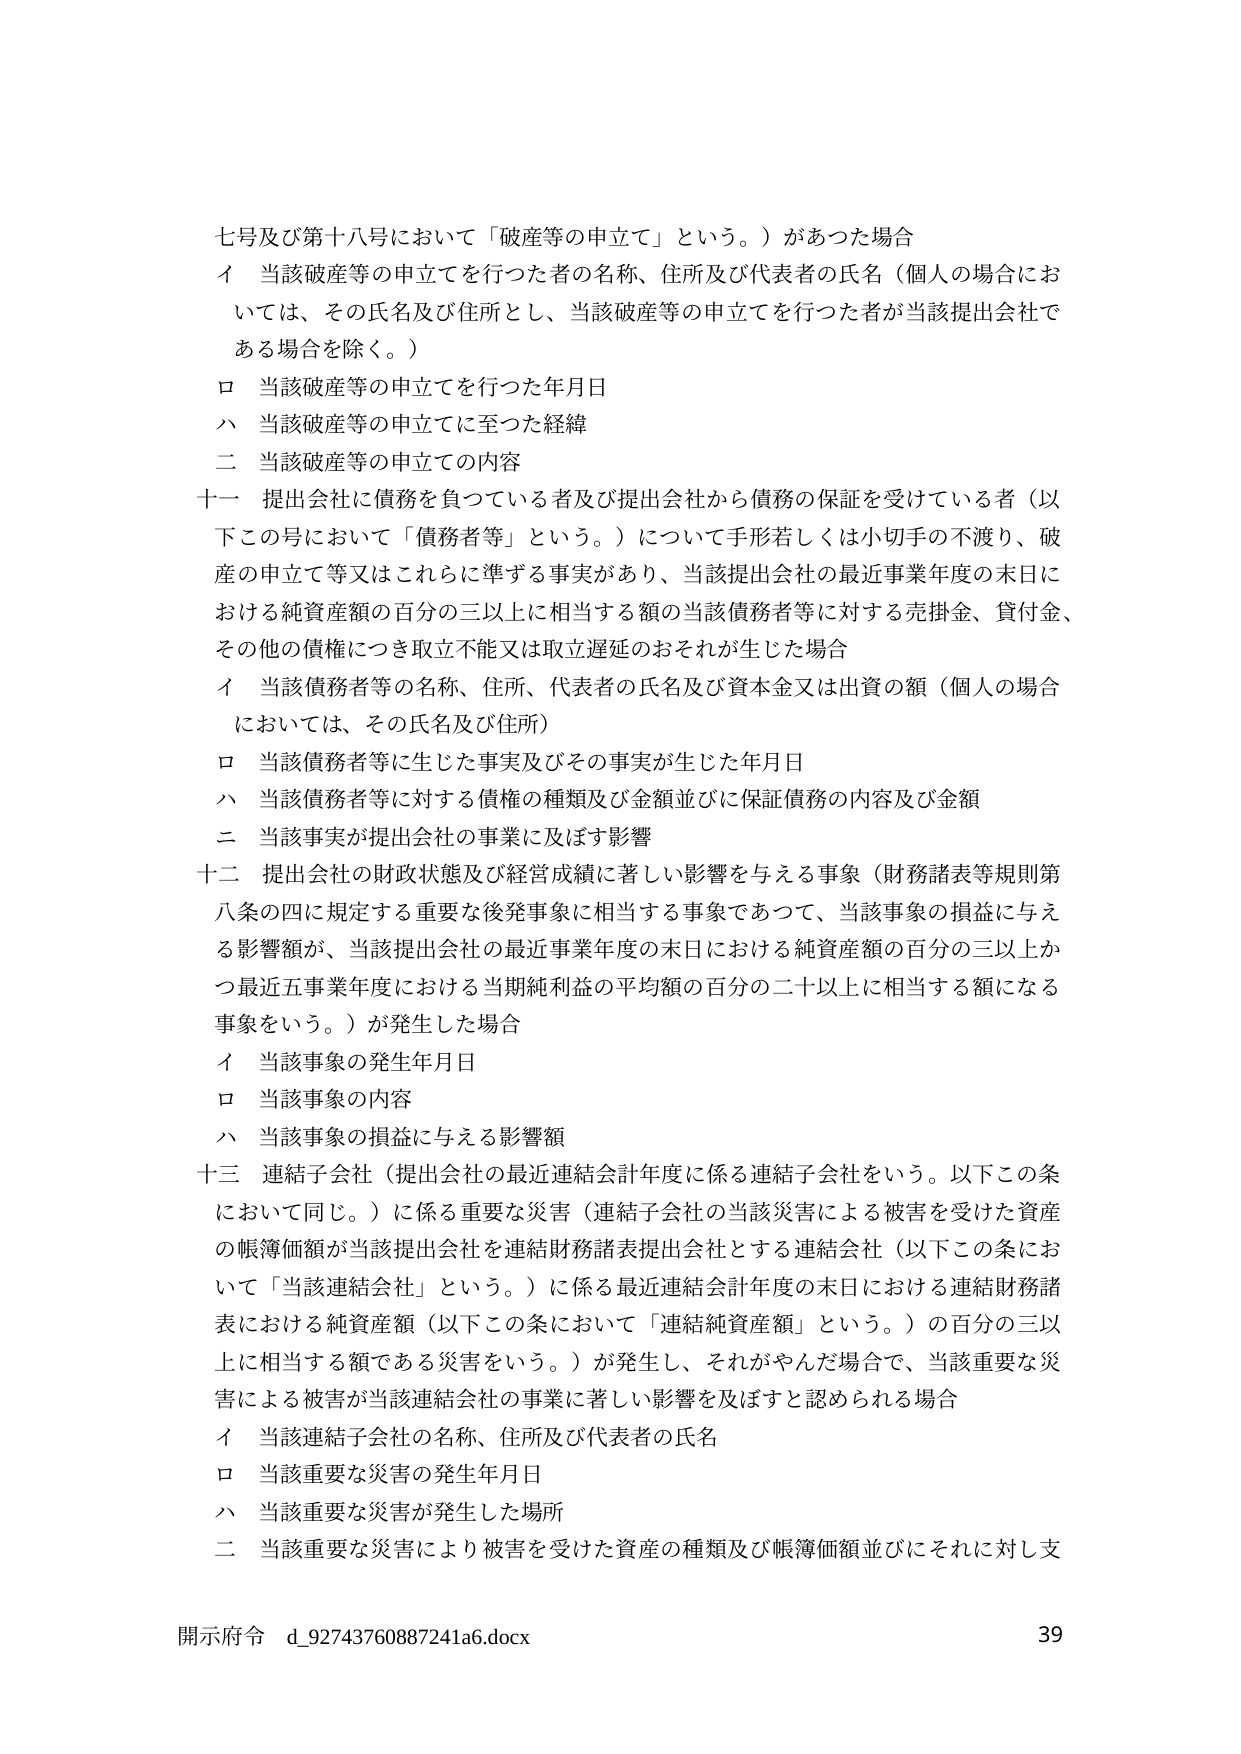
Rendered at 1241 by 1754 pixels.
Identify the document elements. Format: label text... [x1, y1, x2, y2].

text 十三 連結子会社（提出会社の最近連結会計年度に係る連結子会社をいう。以下この条において同じ。）に係る重要な災害（連結子会社の当該災害による被害を受けた資産の帳簿価額が当該提出会社を連結財務諸表提出会社とする連結会社（以下この条において「当該連結会社」という。）に係る最近連結会計年度の末日における連結財務諸表における純資産額（以下この条において「連結純資産額」という。）の百分の三以上に相当する額である災害をいう。）が発生し、それがやんだ場合で、当該重要な災害による被害が当該連結会社の事業に著しい影響を及ぼすと認められる場合 [196, 1154, 1063, 1417]
text ハ 当該債務者等に対する債権の種類及び金額並びに保証債務の内容及び金額 [215, 779, 1063, 817]
text イ 当該連結子会社の名称、住所及び代表者の氏名 [214, 1417, 1063, 1454]
text ハ 当該重要な災害が発生した場所 [214, 1492, 1063, 1529]
text イ 当該債務者等の名称、住所、代表者の氏名及び資本金又は出資の額（個人の場合においては、その氏名及び住所） [215, 667, 1063, 742]
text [214, 1529, 1063, 1567]
text イ 当該事象の発生年月日 [215, 1042, 1063, 1079]
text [196, 217, 1063, 254]
text イ 当該破産等の申立てを行つた者の名称、住所及び代表者の氏名（個人の場合においては、その氏名及び住所とし、当該破産等の申立てを行つた者が当該提出会社である場合を除く。） [215, 254, 1063, 367]
text ロ 当該債務者等に生じた事実及びその事実が生じた年月日 [215, 742, 1063, 779]
text 十二 提出会社の財政状態及び経営成績に著しい影響を与える事象（財務諸表等規則第八条の四に規定する重要な後発事象に相当する事象であつて、当該事象の損益に与える影響額が、当該提出会社の最近事業年度の末日における純資産額の百分の三以上かつ最近五事業年度における当期純利益の平均額の百分の二十以上に相当する額になる事象をいう。）が発生した場合 [196, 854, 1063, 1042]
text ハ 当該破産等の申立てに至つた経緯 [215, 404, 1063, 442]
text ロ 当該破産等の申立てを行つた年月日 [215, 367, 1063, 404]
text ニ 当該事実が提出会社の事業に及ぼす影響 [215, 817, 1063, 854]
text 二 当該破産等の申立ての内容 [215, 442, 1063, 479]
text ロ 当該事象の内容 [215, 1079, 1063, 1117]
text ロ 当該重要な災害の発生年月日 [214, 1454, 1063, 1492]
text ハ 当該事象の損益に与える影響額 [215, 1117, 1063, 1154]
text 十一 提出会社に債務を負つている者及び提出会社から債務の保証を受けている者（以下この号において「債務者等」という。）について手形若しくは小切手の不渡り、破産の申立て等又はこれらに準ずる事実があり、当該提出会社の最近事業年度の末日における純資産額の百分の三以上に相当する額の当該債務者等に対する売掛金、貸付金、その他の債権につき取立不能又は取立遅延のおそれが生じた場合 [196, 479, 1063, 667]
